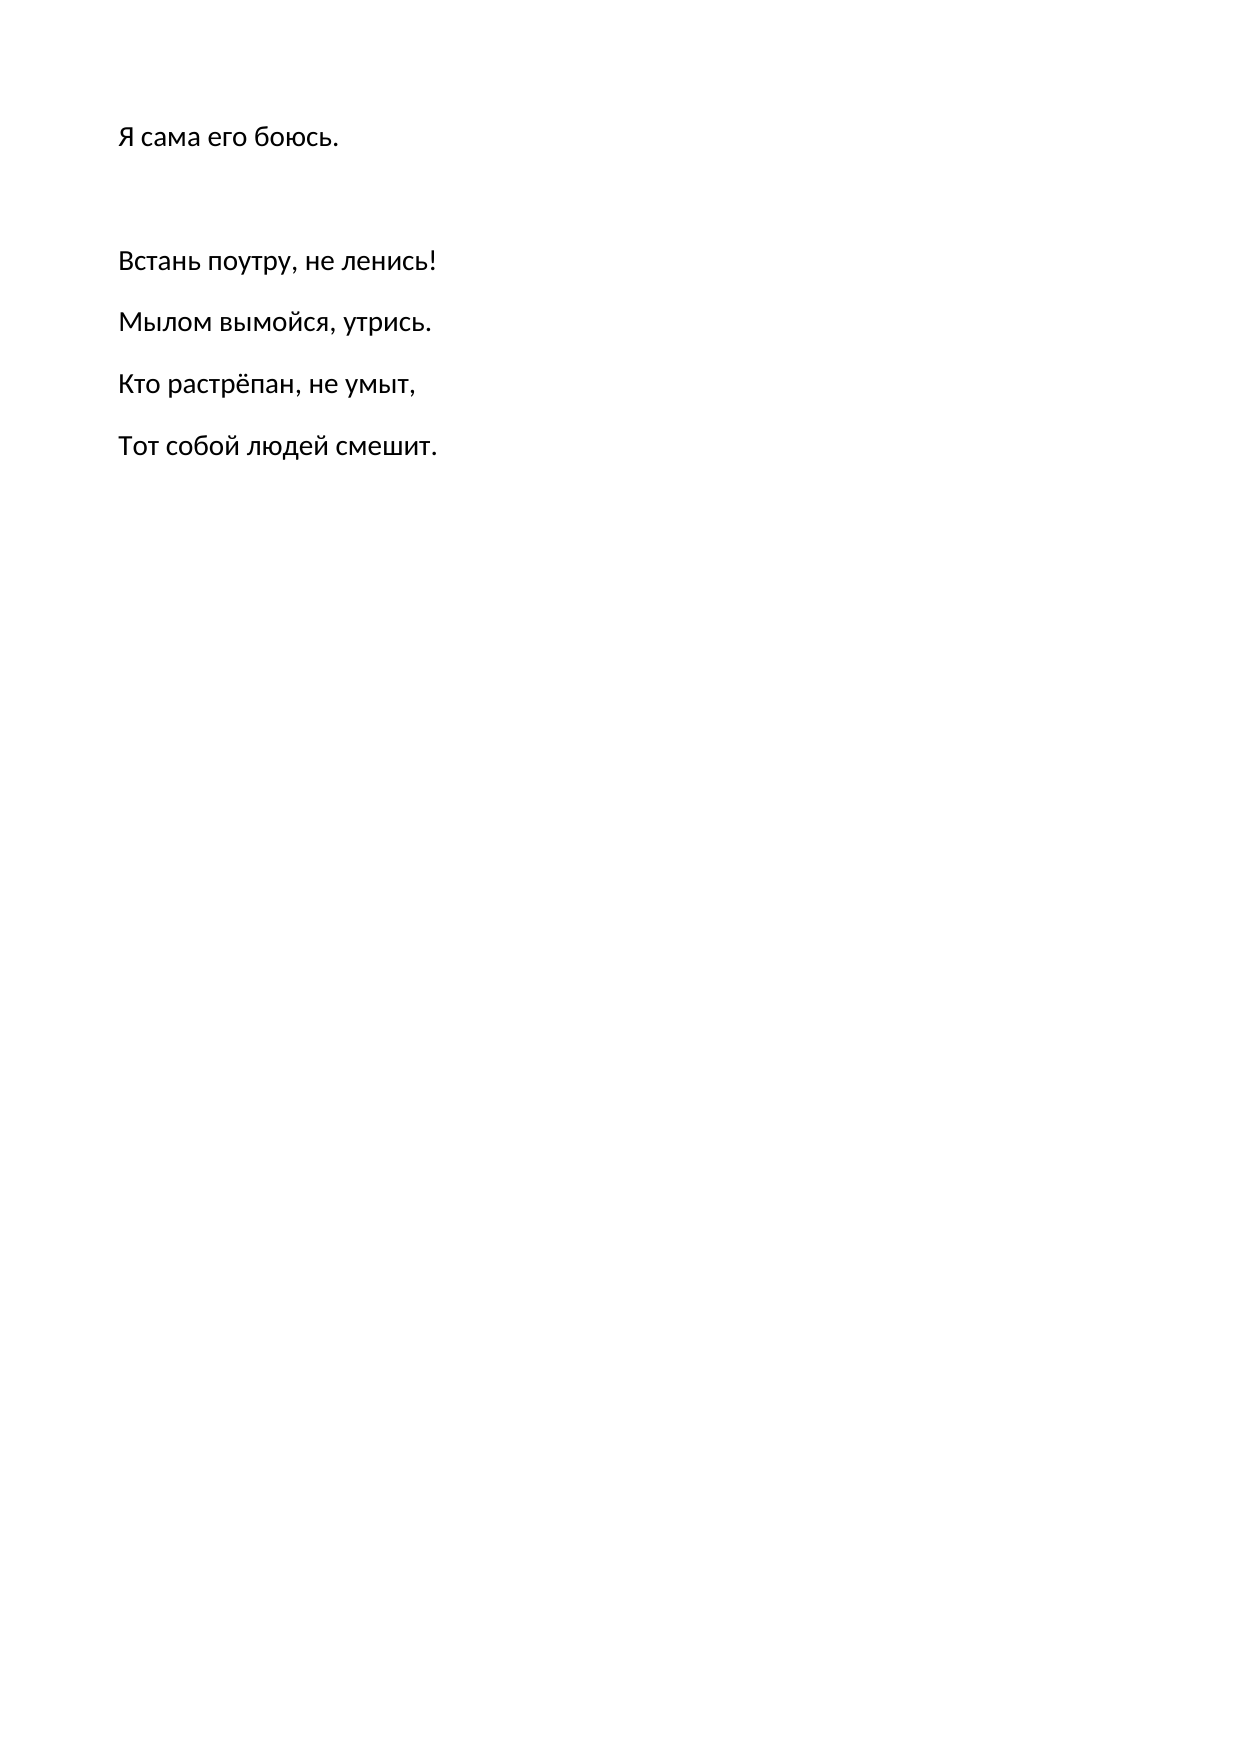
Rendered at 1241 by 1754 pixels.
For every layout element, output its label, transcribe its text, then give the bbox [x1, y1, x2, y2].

text Кто растрёпан, не умыт, [118, 365, 1122, 401]
text Тот собой людей смешит. [118, 427, 1122, 463]
text Я сама его боюсь. [118, 118, 1122, 154]
text Встань поутру, не ленись! [118, 242, 1122, 277]
text Мылом вымойся, утрись. [118, 303, 1122, 339]
